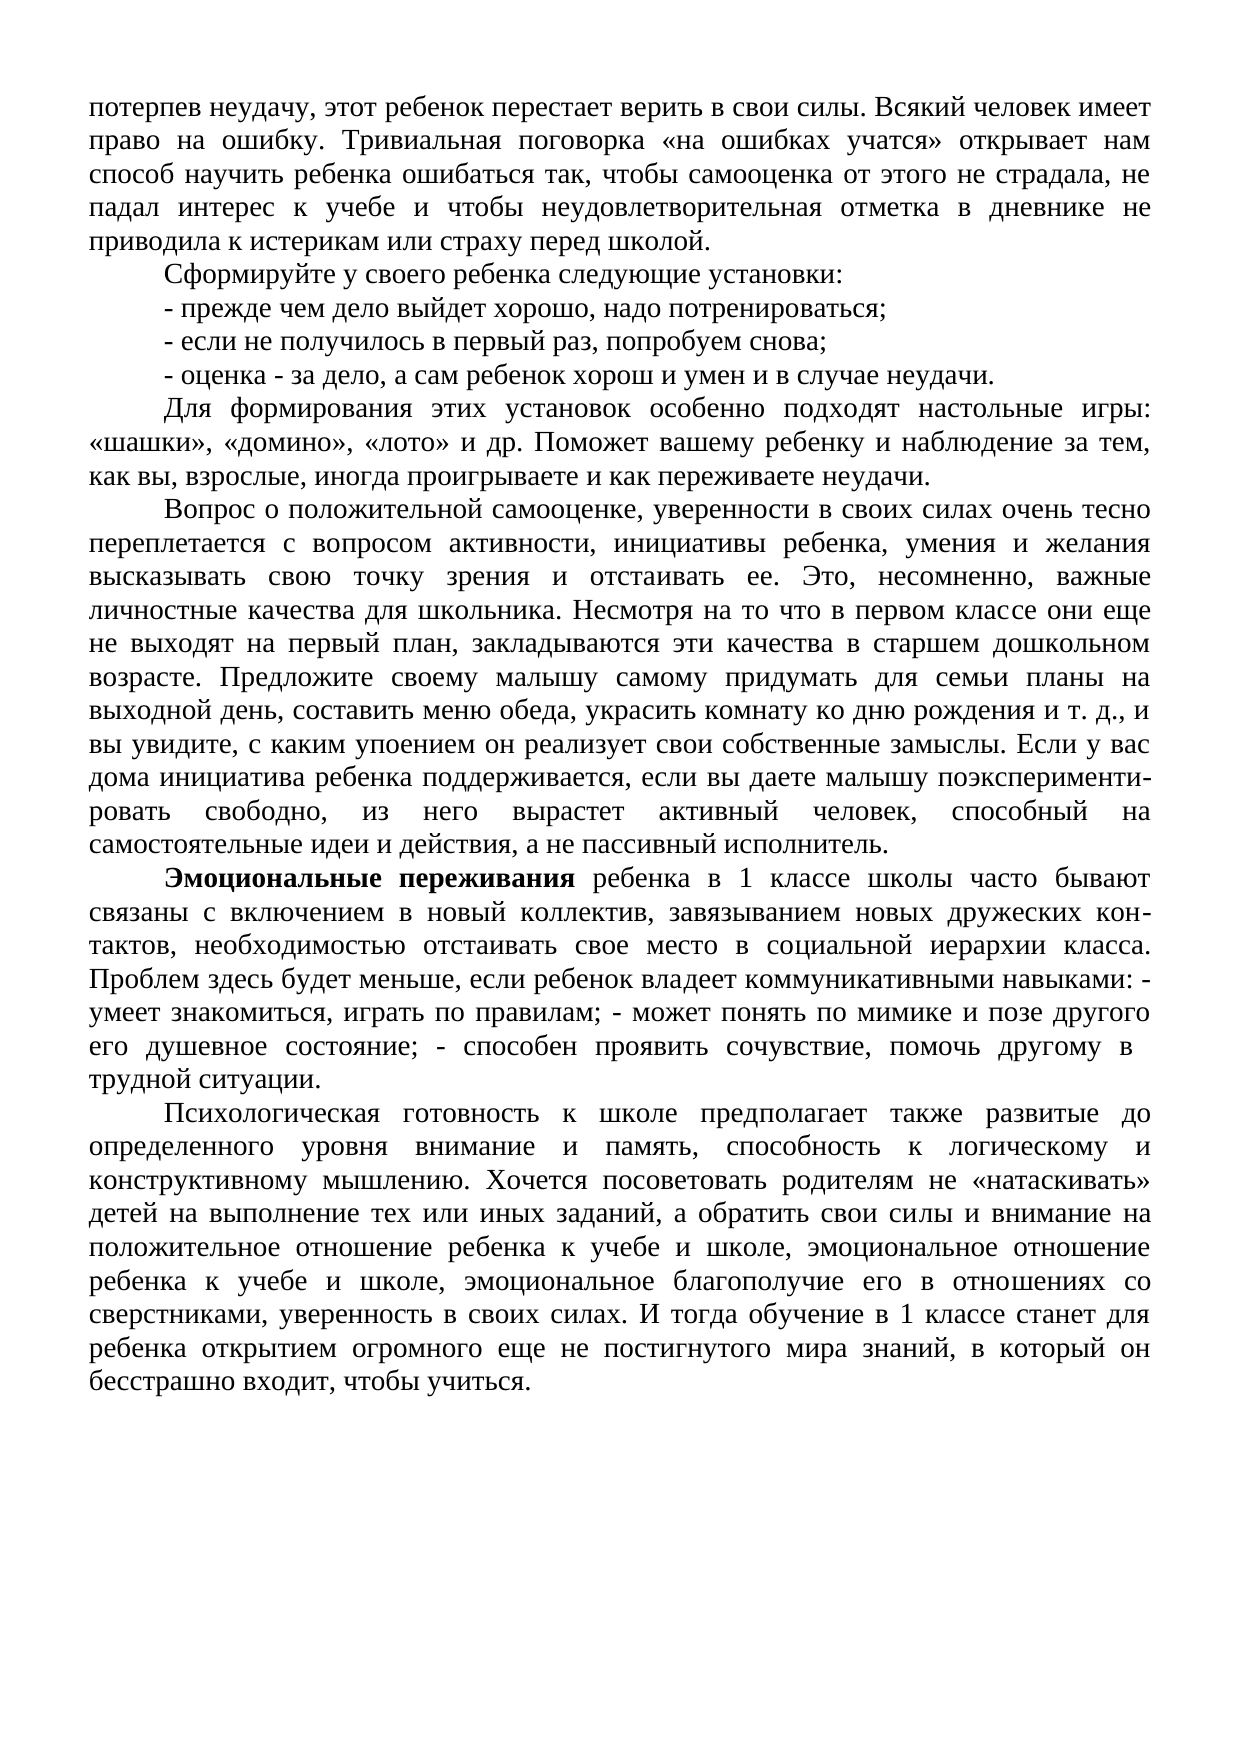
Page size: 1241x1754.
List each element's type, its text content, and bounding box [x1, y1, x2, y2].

text - оценка - за дело, а сам ребенок хорош и умен и в случае неудачи. [89, 357, 1152, 391]
text Психологическая готовность к школе предполагает также развитые до определенного уровня внимание и память, способность к логическому и конструктивному мышлению. Хочется посоветовать родителям не «натаскивать» детей на выполнение тех или иных заданий, а обратить свои силы и внимание на положительное отношение ребенка к учебе и школе, эмоциональное отношение ребенка к учебе и школе, эмоциональное благополучие его в отношениях со сверстниками, уверенность в своих силах. И тогда обучение в 1 классе станет для ребенка открытием огромного еще не постигнутого мира знаний, в который он бесстрашно входит, чтобы учиться. [89, 1095, 1152, 1397]
text Для формирования этих установок особенно подходят настольные игры: «шашки», «домино», «лото» и др. Поможет вашему ребенку и наблюдение за тем, как вы, взрослые, иногда проигрываете и как переживаете неудачи. [89, 391, 1152, 491]
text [89, 89, 1152, 256]
text - если не получилось в первый раз, попробуем снова; [89, 323, 1152, 357]
text Вопрос о положительной самооценке, уверенности в своих силах очень тесно переплетается с вопросом активности, инициативы ребенка, умения и желания высказывать свою точку зрения и отстаивать ее. Это, несомненно, важные личностные качества для школьника. Несмотря на то что в первом классе они еще не выходят на первый план, закладываются эти качества в старшем дошкольном возрасте. Предложите своему малышу самому придумать для семьи планы на выходной день, составить меню обеда, украсить комнату ко дню рождения и т. д., и вы увидите, с каким упоением он реализует свои собственные замыслы. Если у вас дома инициатива ребенка поддерживается, если вы даете малышу поэкспериментировать свободно, из него вырастет активный человек, способный на самостоятельные идеи и действия, а не пассивный исполнитель. [89, 491, 1152, 860]
text - прежде чем дело выйдет хорошо, надо потренироваться; [89, 290, 1152, 323]
text Эмоциональные переживания ребенка в 1 классе школы часто бывают связаны с включением в новый коллектив, завязыванием новых дружеских контактов, необходимостью отстаивать свое место в социальной иерархии класса. Проблем здесь будет меньше, если ребенок владеет коммуникативными навыками: - умеет знакомиться, играть по правилам; - может понять по мимике и позе другого его душевное состояние; - способен проявить сочувствие, помочь другому в трудной ситуации. [89, 860, 1152, 1095]
text Сформируйте у своего ребенка следующие установки: [89, 256, 1152, 290]
